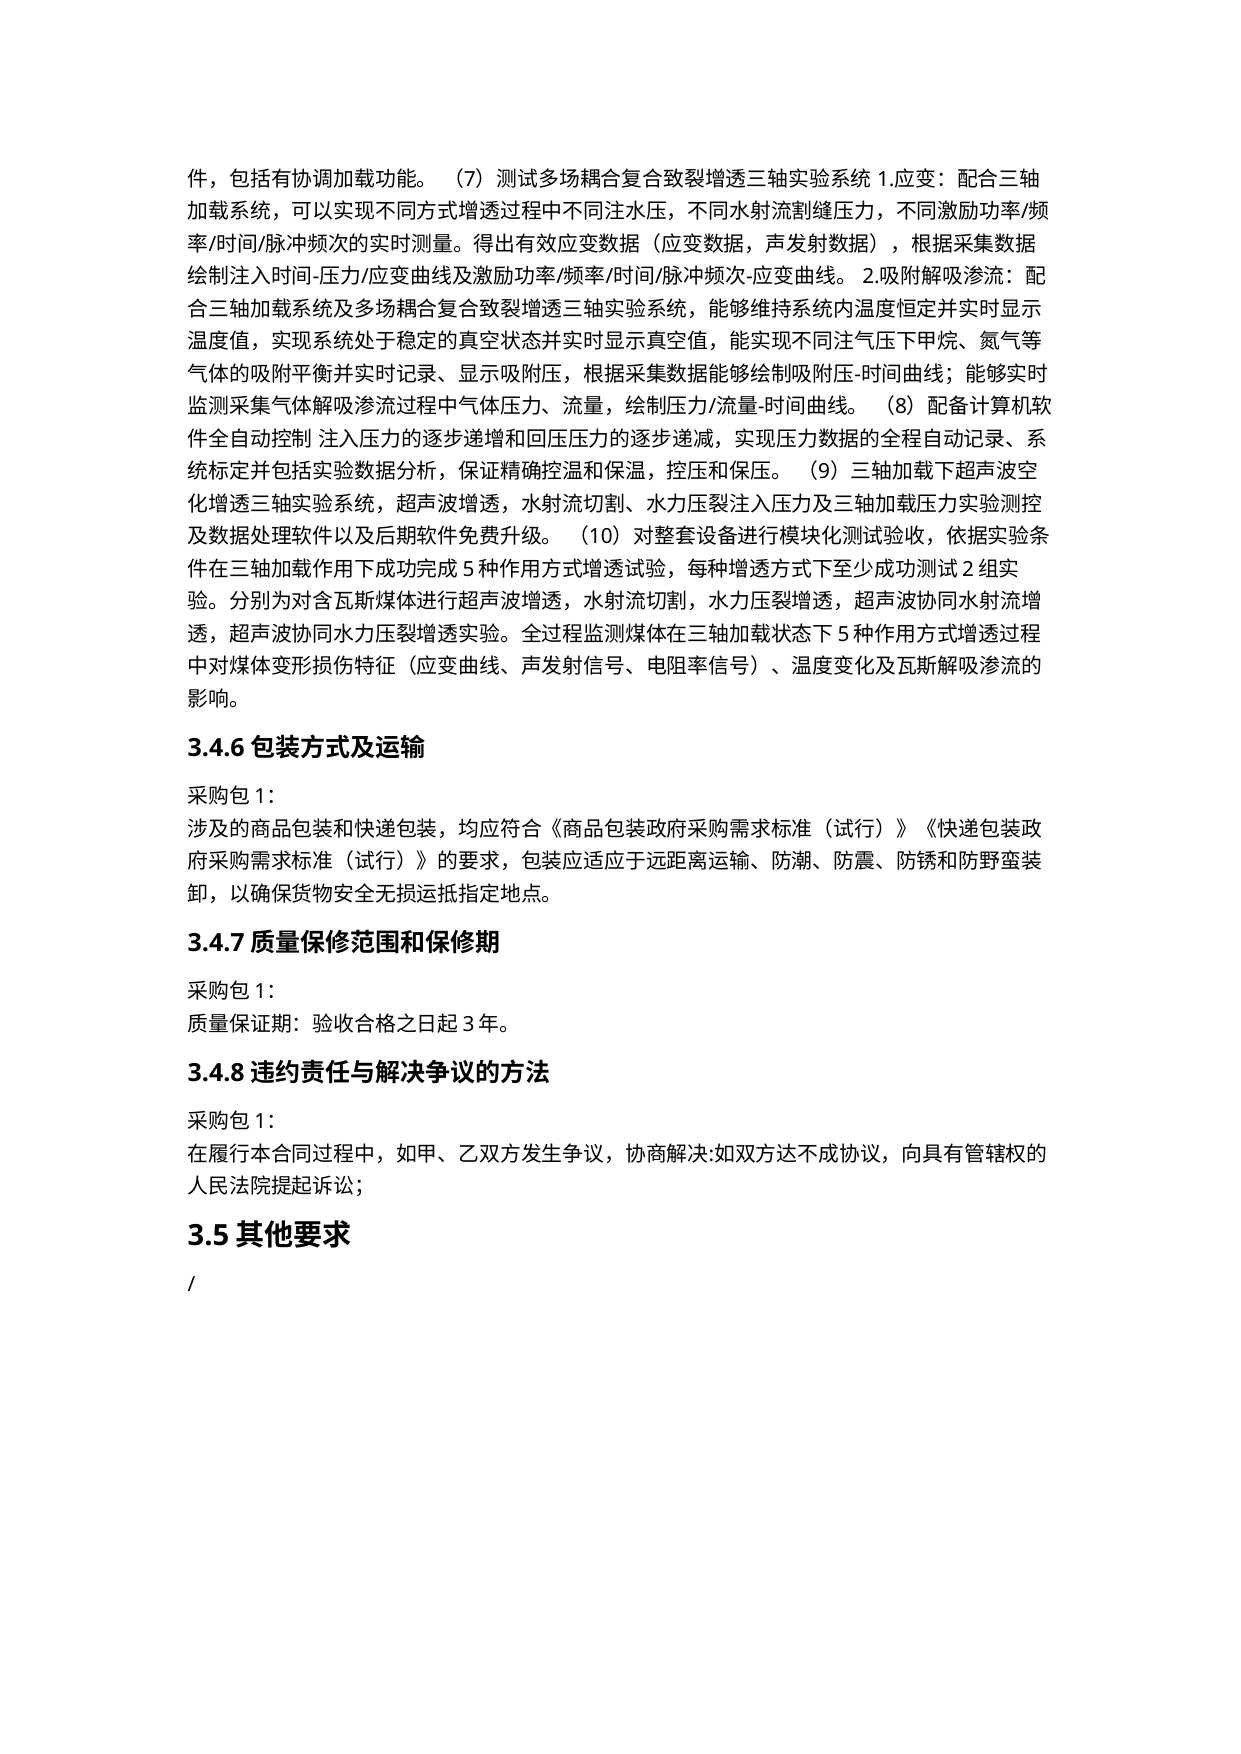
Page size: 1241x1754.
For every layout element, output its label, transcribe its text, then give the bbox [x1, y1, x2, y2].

text 3.4.8违约责任与解决争议的方法 [187, 1039, 1053, 1104]
text 3.5其他要求 [187, 1202, 1053, 1267]
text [187, 162, 1053, 714]
text / [187, 1267, 1053, 1299]
text 质量保证期：验收合格之日起3年。 [187, 1007, 1053, 1039]
text 3.4.7质量保修范围和保修期 [187, 909, 1053, 974]
text 3.4.6包装方式及运输 [187, 714, 1053, 779]
text 在履行本合同过程中，如甲、乙双方发生争议，协商解决:如双方达不成协议，向具有管辖权的人民法院提起诉讼； [187, 1137, 1053, 1202]
text 采购包1： [187, 779, 1053, 812]
text 涉及的商品包装和快递包装，均应符合《商品包装政府采购需求标准（试行）》《快递包装政府采购需求标准（试行）》的要求，包装应适应于远距离运输、防潮、防震、防锈和防野蛮装卸，以确保货物安全无损运抵指定地点。 [187, 812, 1053, 909]
text 采购包1： [187, 1104, 1053, 1137]
text 采购包1： [187, 974, 1053, 1007]
